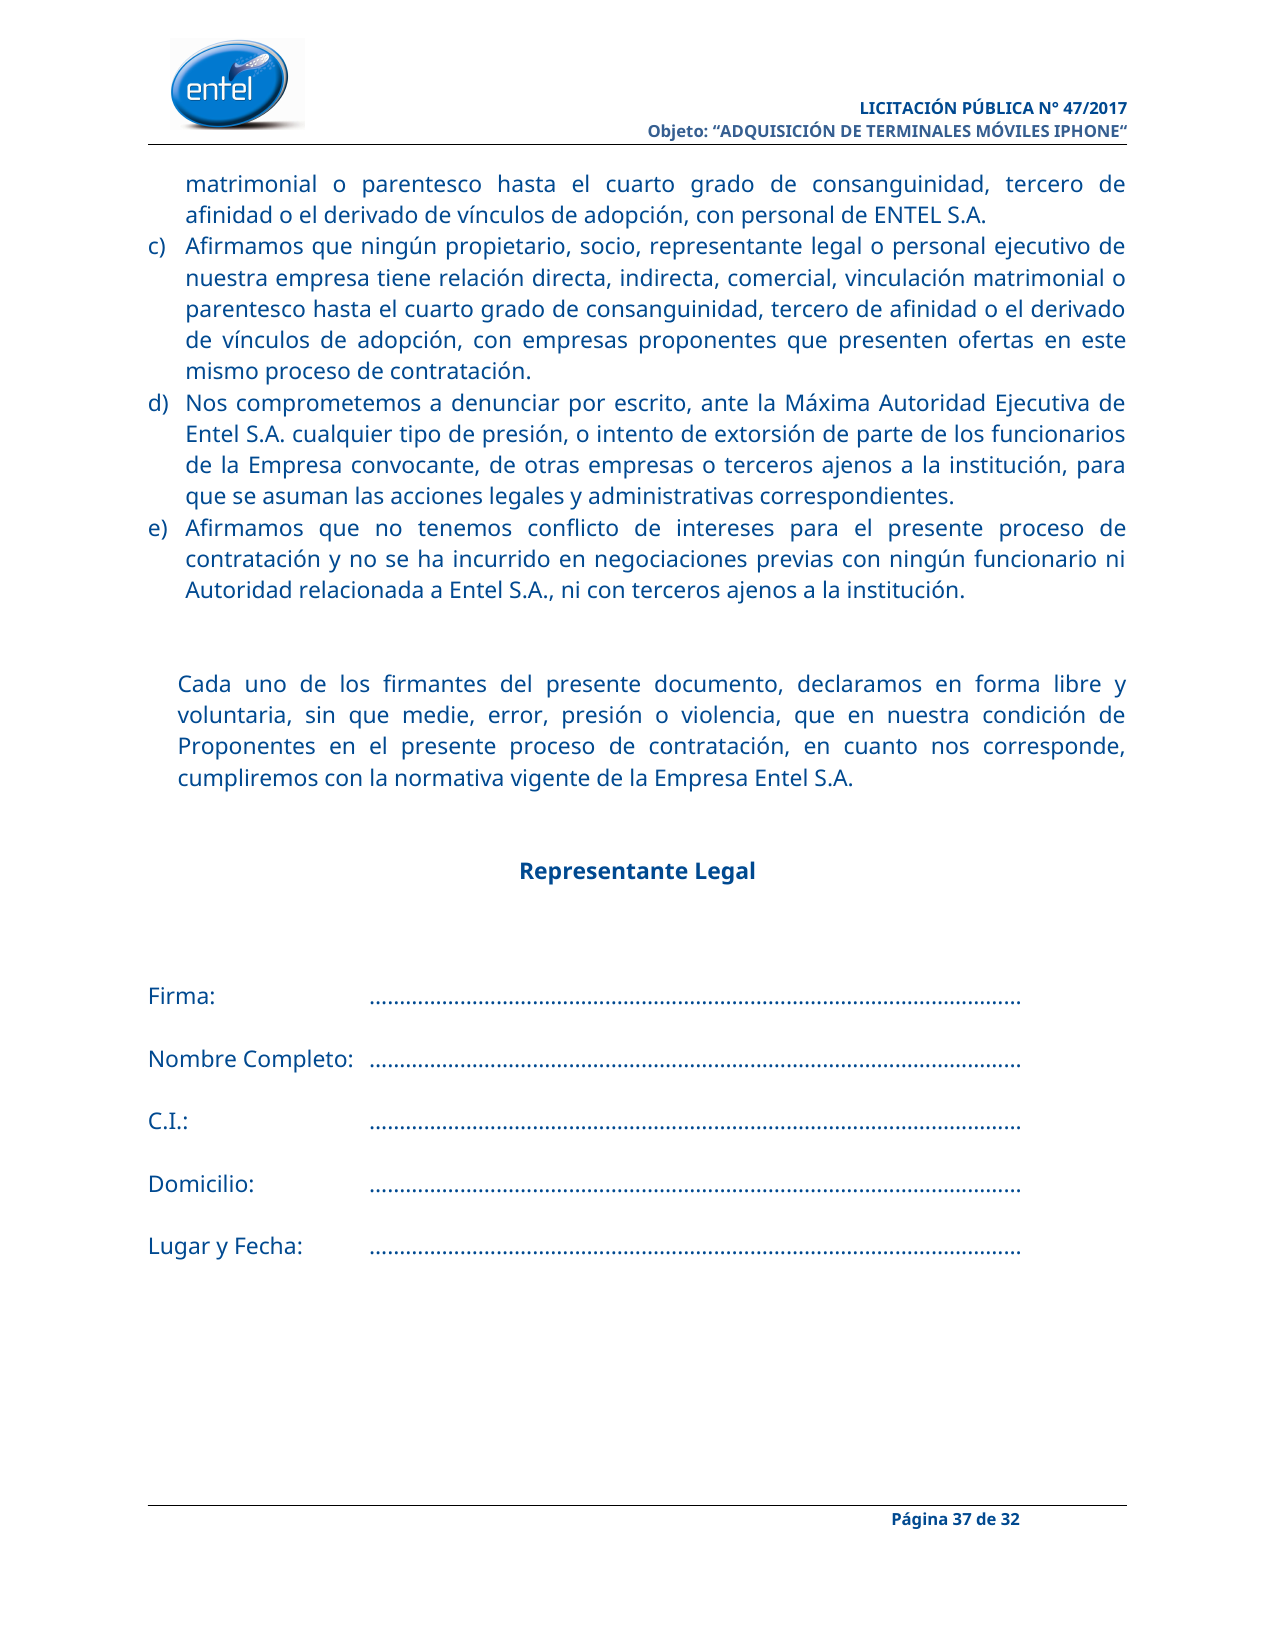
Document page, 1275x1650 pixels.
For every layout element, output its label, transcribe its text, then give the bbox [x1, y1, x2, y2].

text Firma: ……………………………………………………………………………………………… [148, 980, 1127, 1012]
text Representante Legal [148, 855, 1127, 887]
text Domicilio: ……………………………………………………………………………………………… [148, 1168, 1127, 1199]
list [148, 168, 1127, 230]
text Nombre Completo: ……………………………………………………………………………………………… [148, 1043, 1127, 1074]
text Lugar y Fecha: ……………………………………………………………………………………………… [148, 1230, 1127, 1262]
list Afirmamos que ningún propietario, socio, representante legal o personal ejecutivo de nuestra empresa tiene relación directa, indirecta, comercial, vinculación matrimonial o parentesco hasta el cuarto grado de consanguinidad, tercero de afinidad o el derivado de vínculos de adopción, con empresas proponentes que presenten ofertas en este mismo proceso de contratación. [148, 230, 1127, 387]
list Afirmamos que no tenemos conflicto de intereses para el presente proceso de contratación y no se ha incurrido en negociaciones previas con ningún funcionario ni Autoridad relacionada a Entel S.A., ni con terceros ajenos a la institución. [148, 512, 1127, 605]
text Cada uno de los firmantes del presente documento, declaramos en forma libre y voluntaria, sin que medie, error, presión o violencia, que en nuestra condición de Proponentes en el presente proceso de contratación, en cuanto nos corresponde, cumpliremos con la normativa vigente de la Empresa Entel S.A. [177, 668, 1127, 793]
text C.I.: ……………………………………………………………………………………………… [148, 1105, 1127, 1137]
picture [170, 38, 305, 130]
list Nos comprometemos a denunciar por escrito, ante la Máxima Autoridad Ejecutiva de Entel S.A. cualquier tipo de presión, o intento de extorsión de parte de los funcionarios de la Empresa convocante, de otras empresas o terceros ajenos a la institución, para que se asuman las acciones legales y administrativas correspondientes. [148, 387, 1127, 512]
